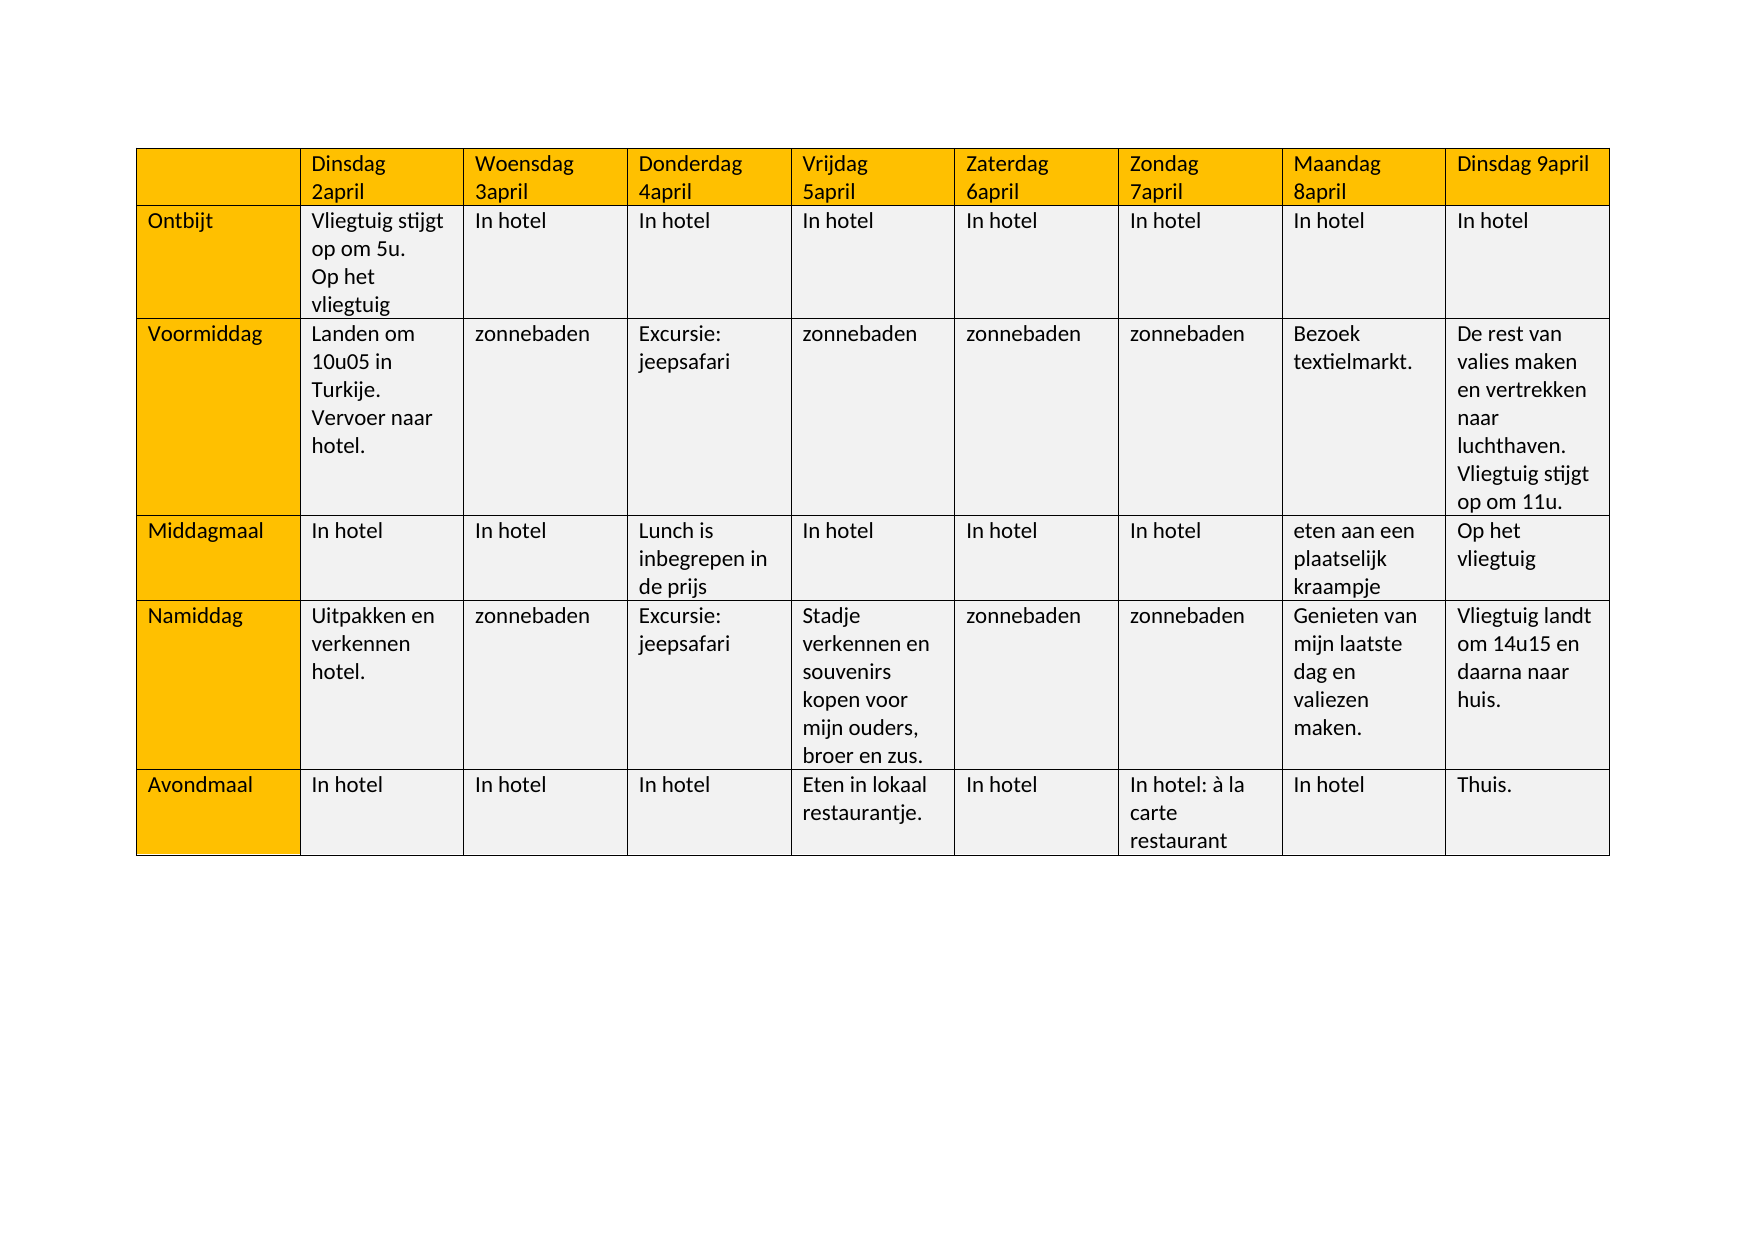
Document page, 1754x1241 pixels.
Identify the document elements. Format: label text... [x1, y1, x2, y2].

table_cell Voormiddag [137, 319, 300, 515]
table_header Zondag 7april [1119, 149, 1282, 205]
table_cell In hotel [628, 770, 791, 854]
table_cell In hotel [301, 516, 463, 600]
table_cell zonnebaden [464, 319, 627, 515]
table_header Maandag 8april [1283, 149, 1445, 205]
table_cell In hotel [464, 206, 627, 318]
table_cell zonnebaden [1119, 601, 1282, 769]
table_cell Avondmaal [137, 770, 300, 854]
table_cell zonnebaden [955, 601, 1118, 769]
table_cell Ontbijt [137, 206, 300, 318]
table_cell Thuis. [1446, 770, 1609, 854]
table_cell In hotel [792, 206, 954, 318]
table_cell Bezoek textielmarkt. [1283, 319, 1445, 515]
table_cell Eten in lokaal restaurantje. [792, 770, 954, 854]
table_cell Vliegtuig stijgt op om 5u. Op het vliegtuig [301, 206, 463, 318]
table_cell Excursie: jeepsafari [628, 319, 791, 515]
table_header Zaterdag 6april [955, 149, 1118, 205]
table_cell Landen om 10u05 in Turkije. Vervoer naar hotel. [301, 319, 463, 515]
table_cell eten aan een plaatselijk kraampje [1283, 516, 1445, 600]
table_cell Uitpakken en verkennen hotel. [301, 601, 463, 769]
table_cell Lunch is inbegrepen in de prijs [628, 516, 791, 600]
table_cell In hotel [955, 206, 1118, 318]
table_cell In hotel [301, 770, 463, 854]
table_cell Middagmaal [137, 516, 300, 600]
table_cell In hotel [1119, 206, 1282, 318]
table_cell In hotel: à la carte restaurant [1119, 770, 1282, 854]
table_header Woensdag 3april [464, 149, 627, 205]
table_cell Genieten van mijn laatste dag en valiezen maken. [1283, 601, 1445, 769]
table_header Donderdag 4april [628, 149, 791, 205]
table_cell In hotel [1283, 206, 1445, 318]
table_cell In hotel [1446, 206, 1609, 318]
table_header [137, 149, 300, 205]
table_cell zonnebaden [792, 319, 954, 515]
table_header Dinsdag 9april [1446, 149, 1609, 205]
table_cell De rest van valies maken en vertrekken naar luchthaven. Vliegtuig stijgt op om 11u. [1446, 319, 1609, 515]
table_cell Vliegtuig landt om 14u15 en daarna naar huis. [1446, 601, 1609, 769]
table_cell In hotel [1119, 516, 1282, 600]
table_cell In hotel [792, 516, 954, 600]
table_cell In hotel [464, 516, 627, 600]
table_cell In hotel [464, 770, 627, 854]
table_cell zonnebaden [1119, 319, 1282, 515]
table_cell zonnebaden [955, 319, 1118, 515]
table_cell zonnebaden [464, 601, 627, 769]
table_cell In hotel [955, 516, 1118, 600]
table_cell Namiddag [137, 601, 300, 769]
table_cell Excursie: jeepsafari [628, 601, 791, 769]
table_cell In hotel [628, 206, 791, 318]
table_cell In hotel [1283, 770, 1445, 854]
table_header Vrijdag 5april [792, 149, 954, 205]
table_cell Stadje verkennen en souvenirs kopen voor mijn ouders, broer en zus. [792, 601, 954, 769]
table_cell Op het vliegtuig [1446, 516, 1609, 600]
table_header Dinsdag 2april [301, 149, 463, 205]
table_cell In hotel [955, 770, 1118, 854]
